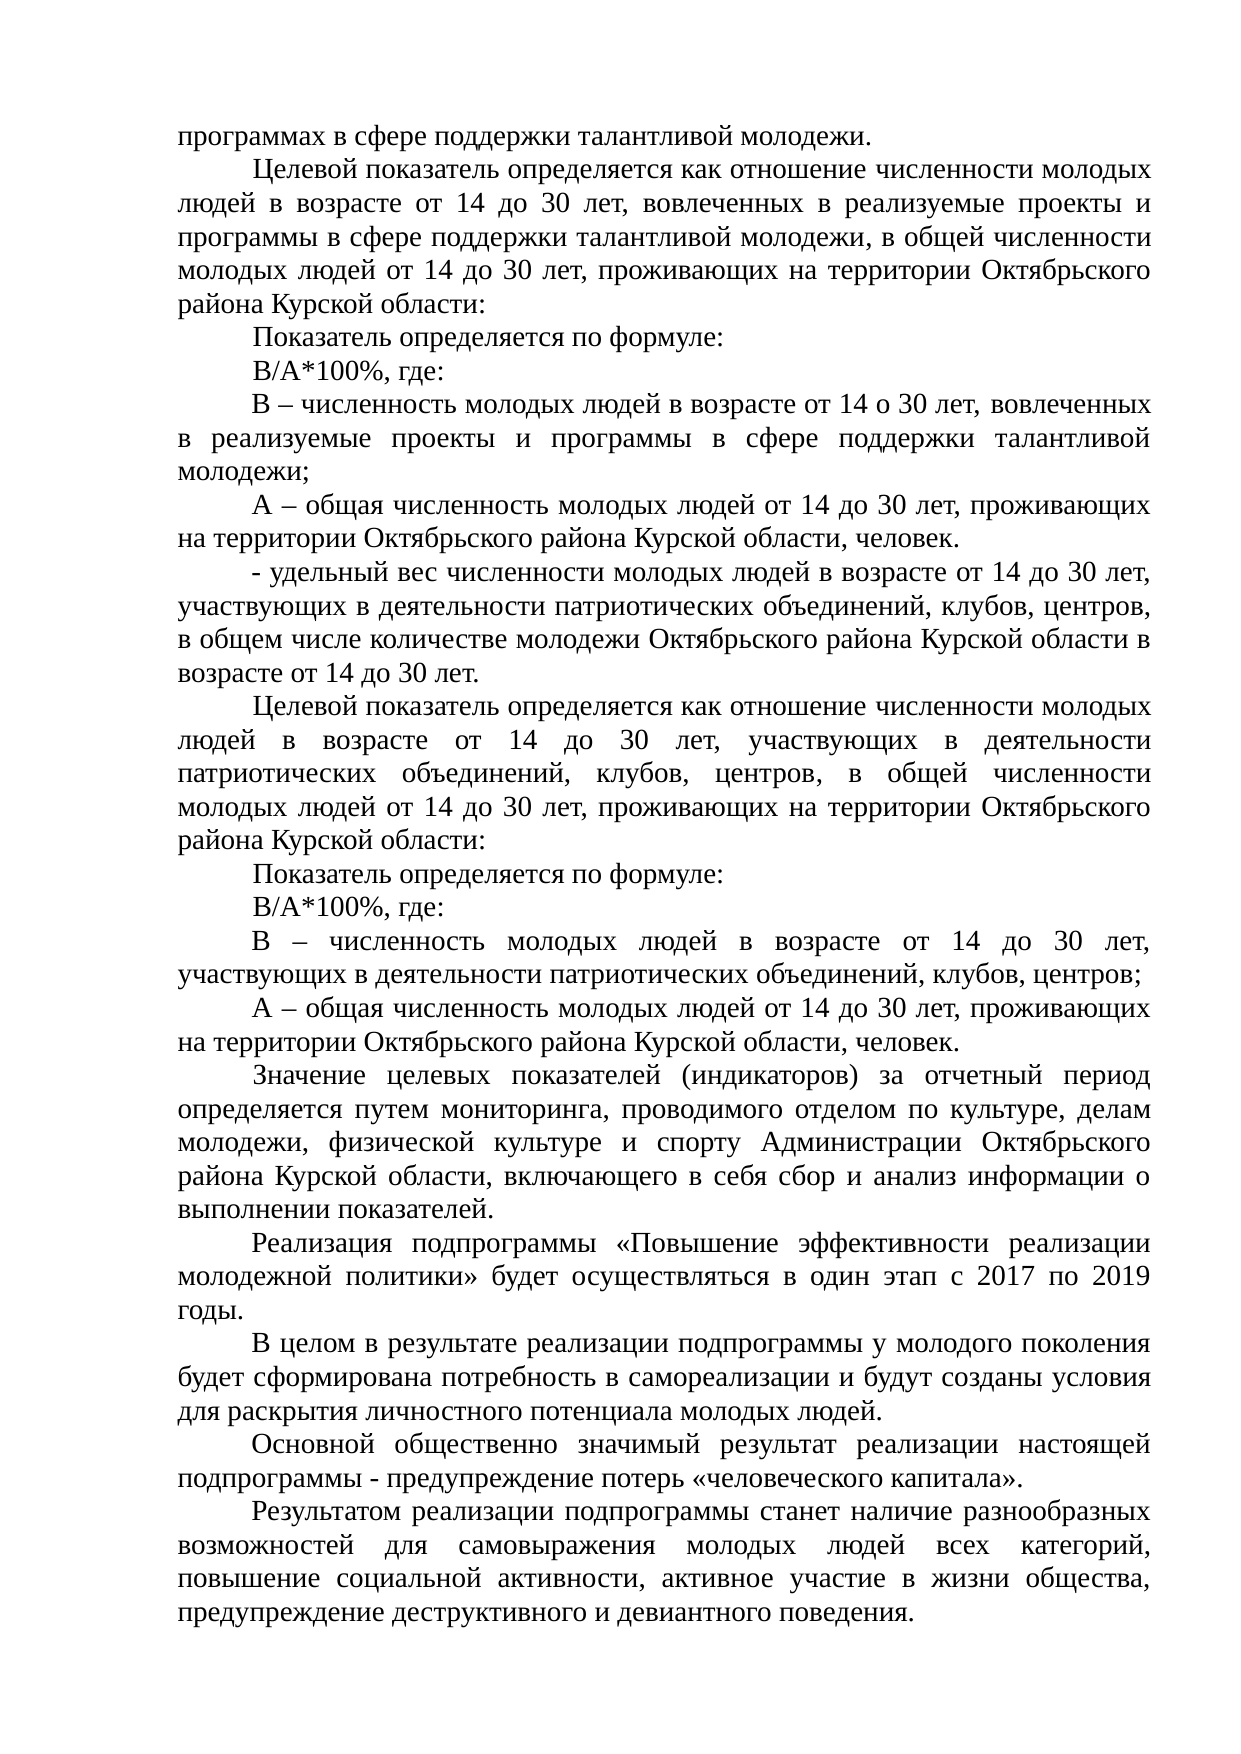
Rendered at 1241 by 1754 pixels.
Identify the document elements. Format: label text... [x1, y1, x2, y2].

text Результатом реализации подпрограммы станет наличие разнообразных возможностей для самовыражения молодых людей всех категорий, повышение социальной активности, активное участие в жизни общества, предупреждение деструктивного и девиантного поведения. [177, 1493, 1152, 1627]
text В – численность молодых людей в возрасте от 14 до 30 лет, участвующих в деятельности патриотических объединений, клубов, центров; [177, 923, 1152, 990]
text В/А*100%, где: [177, 889, 1152, 923]
text А – общая численность молодых людей от 14 до 30 лет, проживающих на территории Октябрьского района Курской области, человек. [177, 487, 1152, 554]
text Целевой показатель определяется как отношение численности молодых людей в возрасте от 14 до 30 лет, вовлеченных в реализуемые проекты и программы в сфере поддержки талантливой молодежи, в общей численности молодых людей от 14 до 30 лет, проживающих на территории Октябрьского района Курской области: [177, 152, 1152, 319]
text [177, 118, 1152, 152]
text В целом в результате реализации подпрограммы у молодого поколения будет сформирована потребность в самореализации и будут созданы условия для раскрытия личностного потенциала молодых людей. [177, 1326, 1152, 1426]
text В – численность молодых людей в возрасте от 14 о 30 лет, вовлеченных в реализуемые проекты и программы в сфере поддержки талантливой молодежи; [177, 386, 1152, 487]
text Показатель определяется по формуле: [177, 319, 1152, 353]
text Значение целевых показателей (индикаторов) за отчетный период определяется путем мониторинга, проводимого отделом по культуре, делам молодежи, физической культуре и спорту Администрации Октябрьского района Курской области, включающего в себя сбор и анализ информации о выполнении показателей. [177, 1057, 1152, 1225]
text Реализация подпрограммы «Повышение эффективности реализации молодежной политики» будет осуществляться в один этап с 2017 по 2019 годы. [177, 1225, 1152, 1326]
text Показатель определяется по формуле: [177, 856, 1152, 889]
text А – общая численность молодых людей от 14 до 30 лет, проживающих на территории Октябрьского района Курской области, человек. [177, 990, 1152, 1057]
text - удельный вес численности молодых людей в возрасте от 14 до 30 лет, участвующих в деятельности патриотических объединений, клубов, центров, в общем числе количестве молодежи Октябрьского района Курской области в возрасте от 14 до 30 лет. [177, 554, 1152, 688]
text Целевой показатель определяется как отношение численности молодых людей в возрасте от 14 до 30 лет, участвующих в деятельности патриотических объединений, клубов, центров, в общей численности молодых людей от 14 до 30 лет, проживающих на территории Октябрьского района Курской области: [177, 688, 1152, 856]
text В/А*100%, где: [177, 353, 1152, 386]
text Основной общественно значимый результат реализации настоящей подпрограммы - предупреждение потерь «человеческого капитала». [177, 1426, 1152, 1493]
